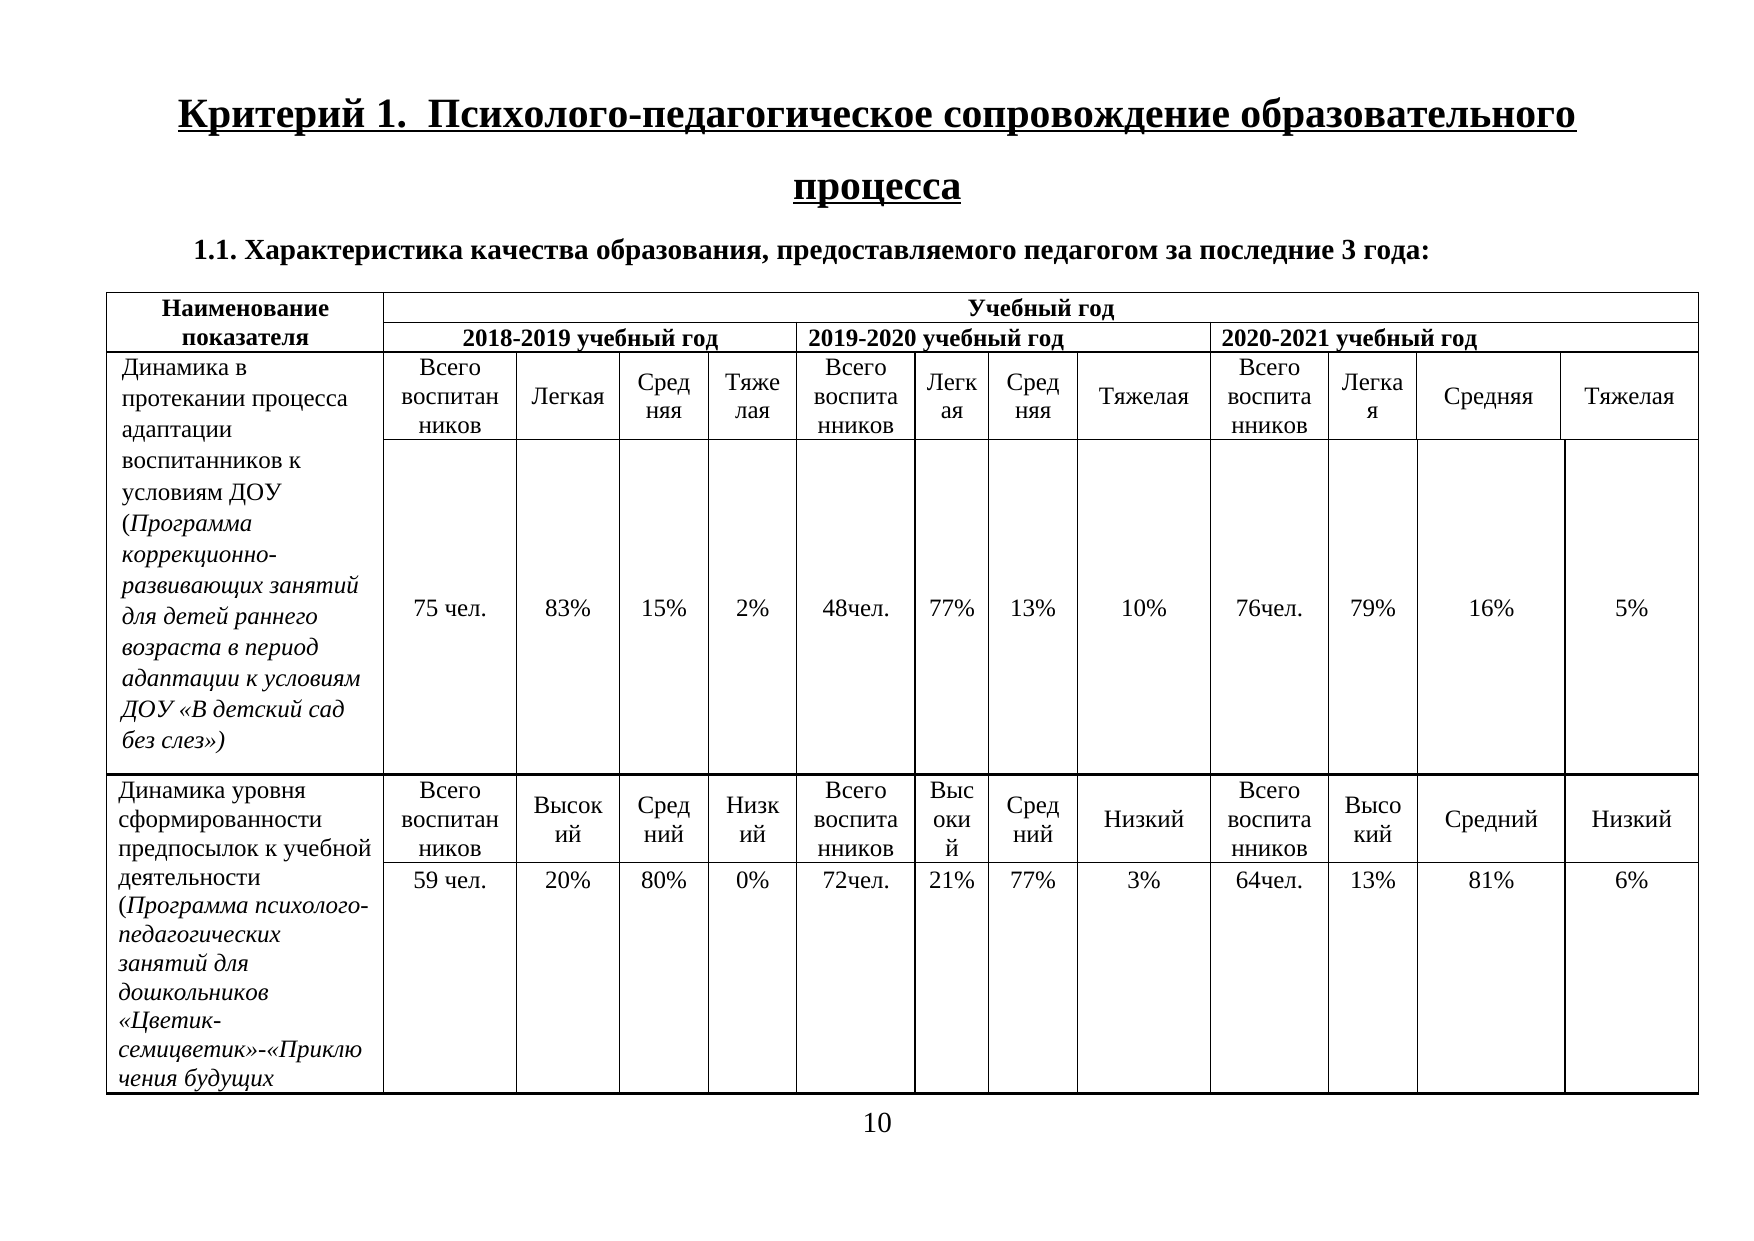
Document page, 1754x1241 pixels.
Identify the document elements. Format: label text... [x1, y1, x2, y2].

table_cell Низкий [709, 776, 796, 862]
table_cell 10% [1078, 440, 1210, 772]
table_cell 79% [1329, 440, 1417, 772]
table_cell 72чел. [797, 863, 914, 1092]
table_cell Всего воспитанников [1211, 353, 1328, 439]
table_cell 48чел. [797, 440, 914, 772]
table_cell Средняя [620, 353, 708, 439]
table_cell 2019-2020 учебный год [797, 323, 1210, 351]
table_cell 20% [517, 863, 619, 1092]
table_cell 0% [709, 863, 796, 1092]
table_cell Всего воспитанников [384, 353, 516, 439]
table_cell 81% [1418, 863, 1564, 1092]
table_cell 13% [989, 440, 1077, 772]
table_cell Средний [620, 776, 708, 862]
table_cell Динамика в протекании процесса адаптации воспитанников к условиям ДОУ (Программа коррекционно-развивающих занятий для детей раннего возраста в период адаптации к условиям ДОУ «В детский сад без слез») [107, 353, 383, 772]
table_cell Тяжелая [1561, 353, 1698, 439]
table_cell Средний [1418, 776, 1564, 862]
table_cell 6% [1566, 863, 1698, 1092]
table_cell 13% [1329, 863, 1417, 1092]
table_cell Всего воспитанников [1211, 776, 1328, 862]
table_cell Средняя [989, 353, 1077, 439]
table_cell 3% [1078, 863, 1210, 1092]
table_cell 76чел. [1211, 440, 1328, 772]
table_cell 2020-2021 учебный год [1211, 323, 1698, 351]
table_cell Высокий [916, 776, 988, 862]
table_cell 21% [916, 863, 988, 1092]
table_cell Легкая [517, 353, 619, 439]
table_cell Низкий [1566, 776, 1698, 862]
list 1.1. Характеристика качества образования, предоставляемого педагогом за последние 3 года: [193, 232, 1636, 266]
table_cell Низкий [1078, 776, 1210, 862]
table_cell Легкая [916, 353, 988, 439]
table_cell 2018-2019 учебный год [384, 323, 796, 351]
table_cell Всего воспитанников [384, 776, 516, 862]
table_cell 75 чел. [384, 440, 516, 772]
table_cell Средняя [1417, 353, 1560, 439]
table_cell Всего воспитанников [797, 353, 914, 439]
text Критерий 1. Психолого-педагогическое сопровождение образовательного процесса [118, 89, 1636, 208]
table_cell Тяжелая [709, 353, 796, 439]
table_cell 77% [916, 440, 988, 772]
table_cell Высокий [517, 776, 619, 862]
table_cell 15% [620, 440, 708, 772]
table_cell 59 чел. [384, 863, 516, 1092]
table_cell 64чел. [1211, 863, 1328, 1092]
table_cell Всего воспитанников [797, 776, 914, 862]
table_header Наименование показателя [107, 293, 383, 351]
table_cell 2% [709, 440, 796, 772]
table_cell Средний [989, 776, 1077, 862]
table_cell Высокий [1329, 776, 1417, 862]
table_cell 5% [1566, 440, 1698, 772]
table_cell Тяжелая [1078, 353, 1210, 439]
table_cell 77% [989, 863, 1077, 1092]
table_cell Динамика уровня сформированности предпосылок к учебной деятельности (Программа психолого-педагогических занятий для дошкольников «Цветик-семицветик»-«Приключения будущих первоклассников» Н.Ю.Куражева) [107, 776, 383, 1092]
table_cell Легкая [1329, 353, 1416, 439]
table_cell 83% [517, 440, 619, 772]
table_cell 16% [1418, 440, 1564, 772]
table_header Учебный год [384, 293, 1698, 322]
table_cell 80% [620, 863, 708, 1092]
